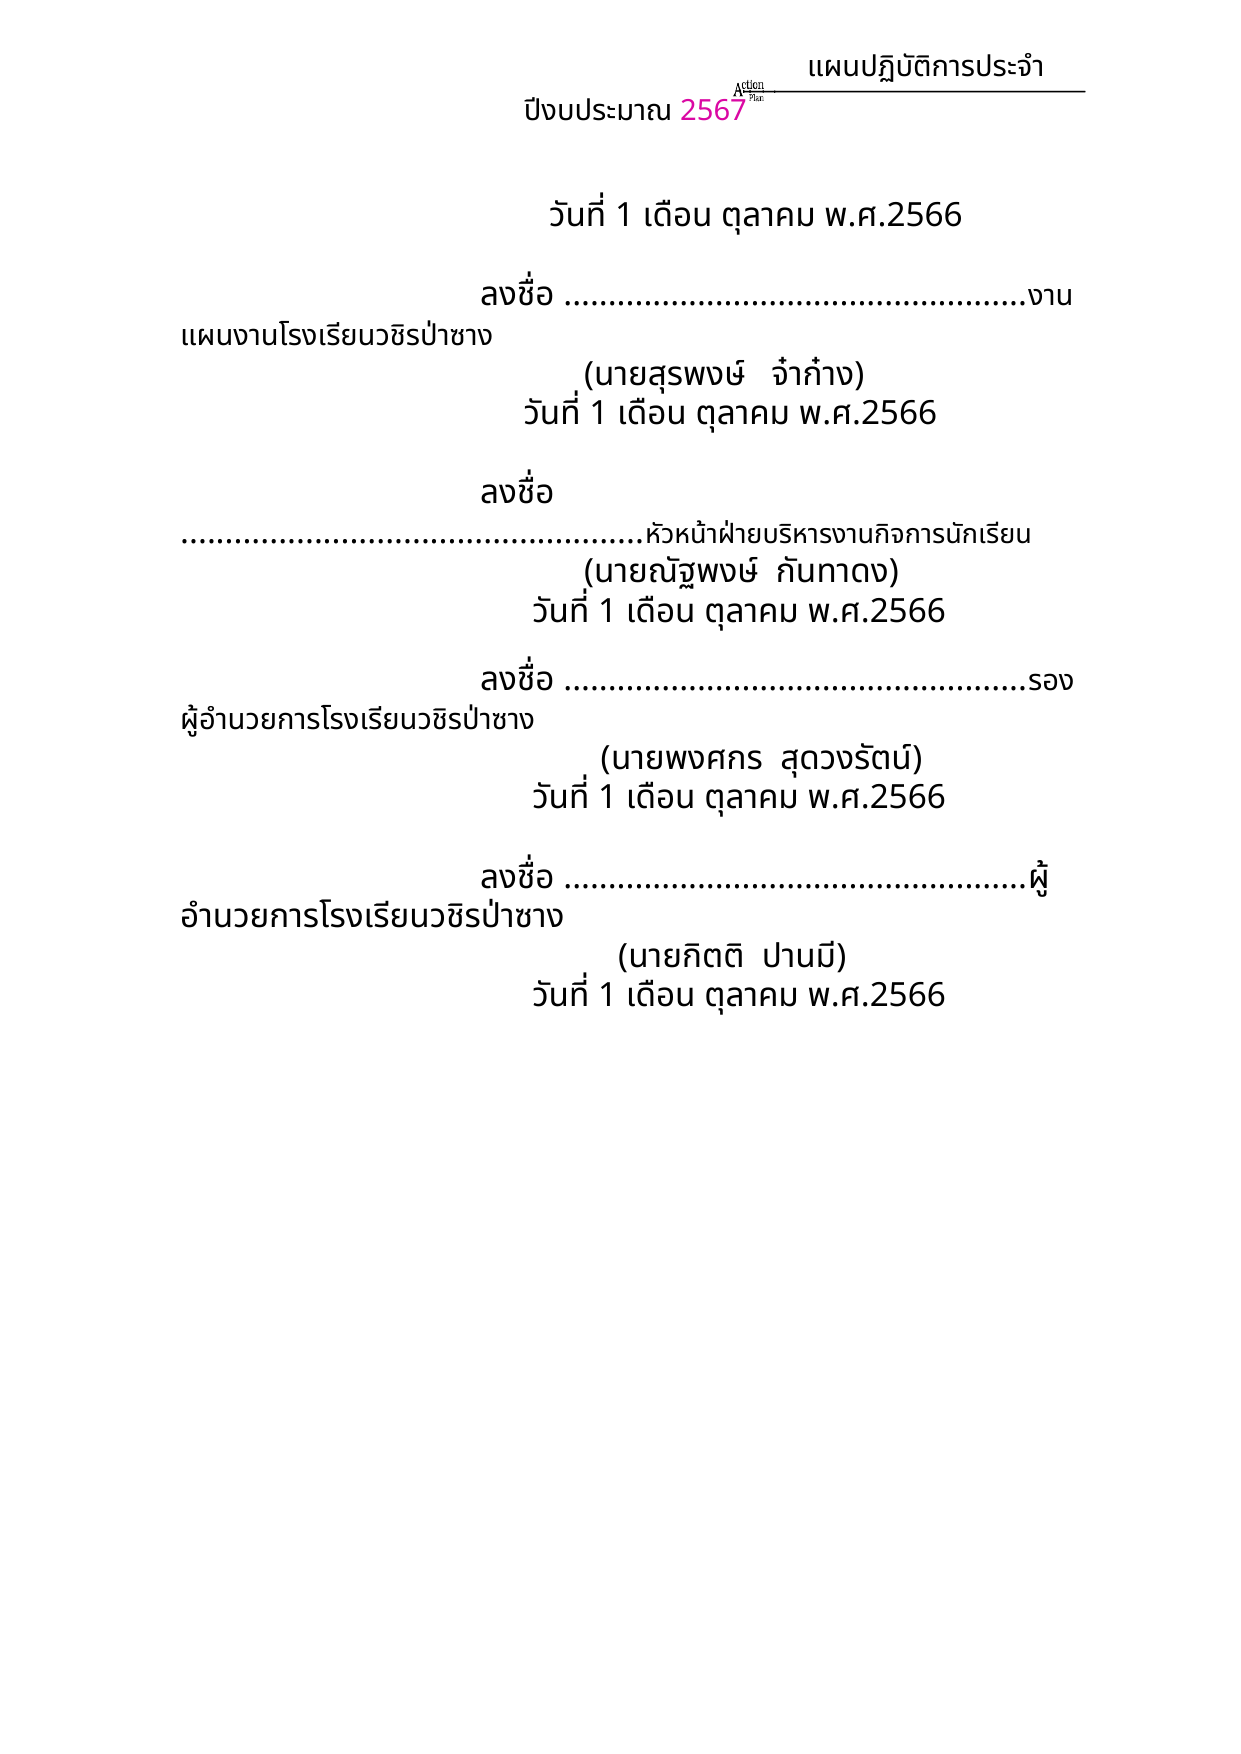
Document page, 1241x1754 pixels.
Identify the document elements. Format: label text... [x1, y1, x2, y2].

list วันที่ 1 เดือน ตุลาคม พ.ศ.2566 [180, 195, 1090, 234]
list (นายพงศกร สุดวงรัตน์) [180, 738, 1090, 777]
list วันที่ 1 เดือน ตุลาคม พ.ศ.2566 [180, 777, 1090, 817]
list ลงชื่อ ....................................................ผู้อำนวยการโรงเรียนวชิรป่าซาง [180, 856, 1090, 936]
list (นายกิตติ ปานมี) [180, 936, 1090, 975]
list วันที่ 1 เดือน ตุลาคม พ.ศ.2566 [180, 393, 1090, 432]
picture [721, 76, 1088, 107]
list ลงชื่อ ....................................................งานแผนงานโรงเรียนวชิรป่าซาง [180, 274, 1090, 353]
list ลงชื่อ ....................................................รองผู้อำนวยการโรงเรียนวชิรป่าซาง [180, 658, 1090, 738]
list (นายสุรพงษ์ จ๋าก๋าง) [180, 353, 1090, 393]
list ลงชื่อ ....................................................หัวหน้าฝ่ายบริหารงานกิจการนักเรียน [180, 472, 1090, 551]
list วันที่ 1 เดือน ตุลาคม พ.ศ.2566 [180, 591, 1090, 630]
list วันที่ 1 เดือน ตุลาคม พ.ศ.2566 [180, 975, 1090, 1015]
list (นายณัฐพงษ์ กันทาดง) [180, 551, 1090, 591]
